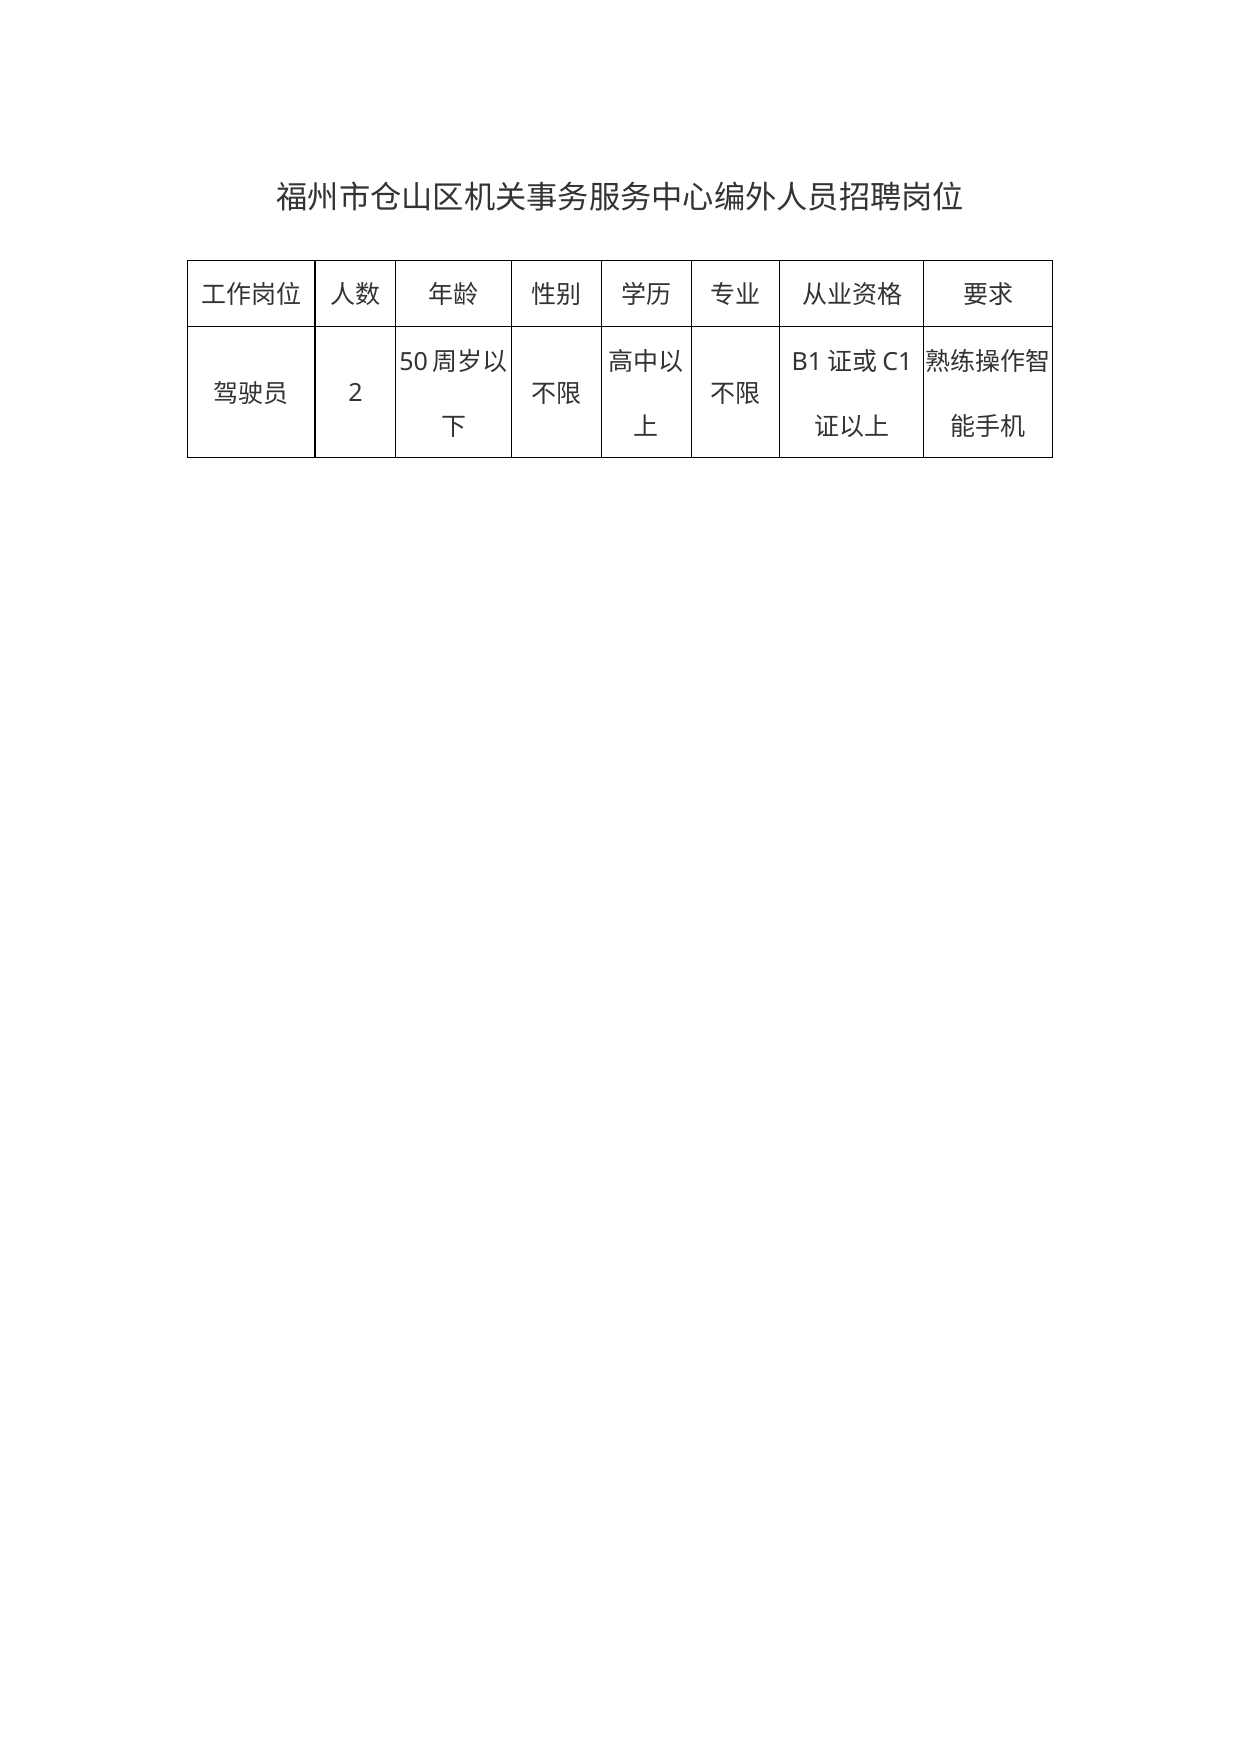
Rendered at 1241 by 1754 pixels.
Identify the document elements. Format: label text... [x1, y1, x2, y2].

table_cell 不限 [692, 327, 779, 457]
table_header 专业 [692, 261, 779, 326]
table_header 工作岗位 [188, 261, 314, 326]
table_cell 不限 [512, 327, 601, 457]
table_cell 熟练操作智能手机 [924, 327, 1052, 457]
subtitle 福州市仓山区机关事务服务中心编外人员招聘岗位 [187, 162, 1053, 227]
table_cell B1证或C1证以上 [780, 327, 923, 457]
table_header 性别 [512, 261, 601, 326]
table_header 从业资格 [780, 261, 923, 326]
table_header 年龄 [396, 261, 511, 326]
table_header 学历 [602, 261, 691, 326]
table_cell 50周岁以下 [396, 327, 511, 457]
table_header 要求 [924, 261, 1052, 326]
table_cell 驾驶员 [188, 327, 314, 457]
table_cell 2 [316, 327, 395, 457]
table_header 人数 [316, 261, 395, 326]
table_cell 高中以上 [602, 327, 691, 457]
